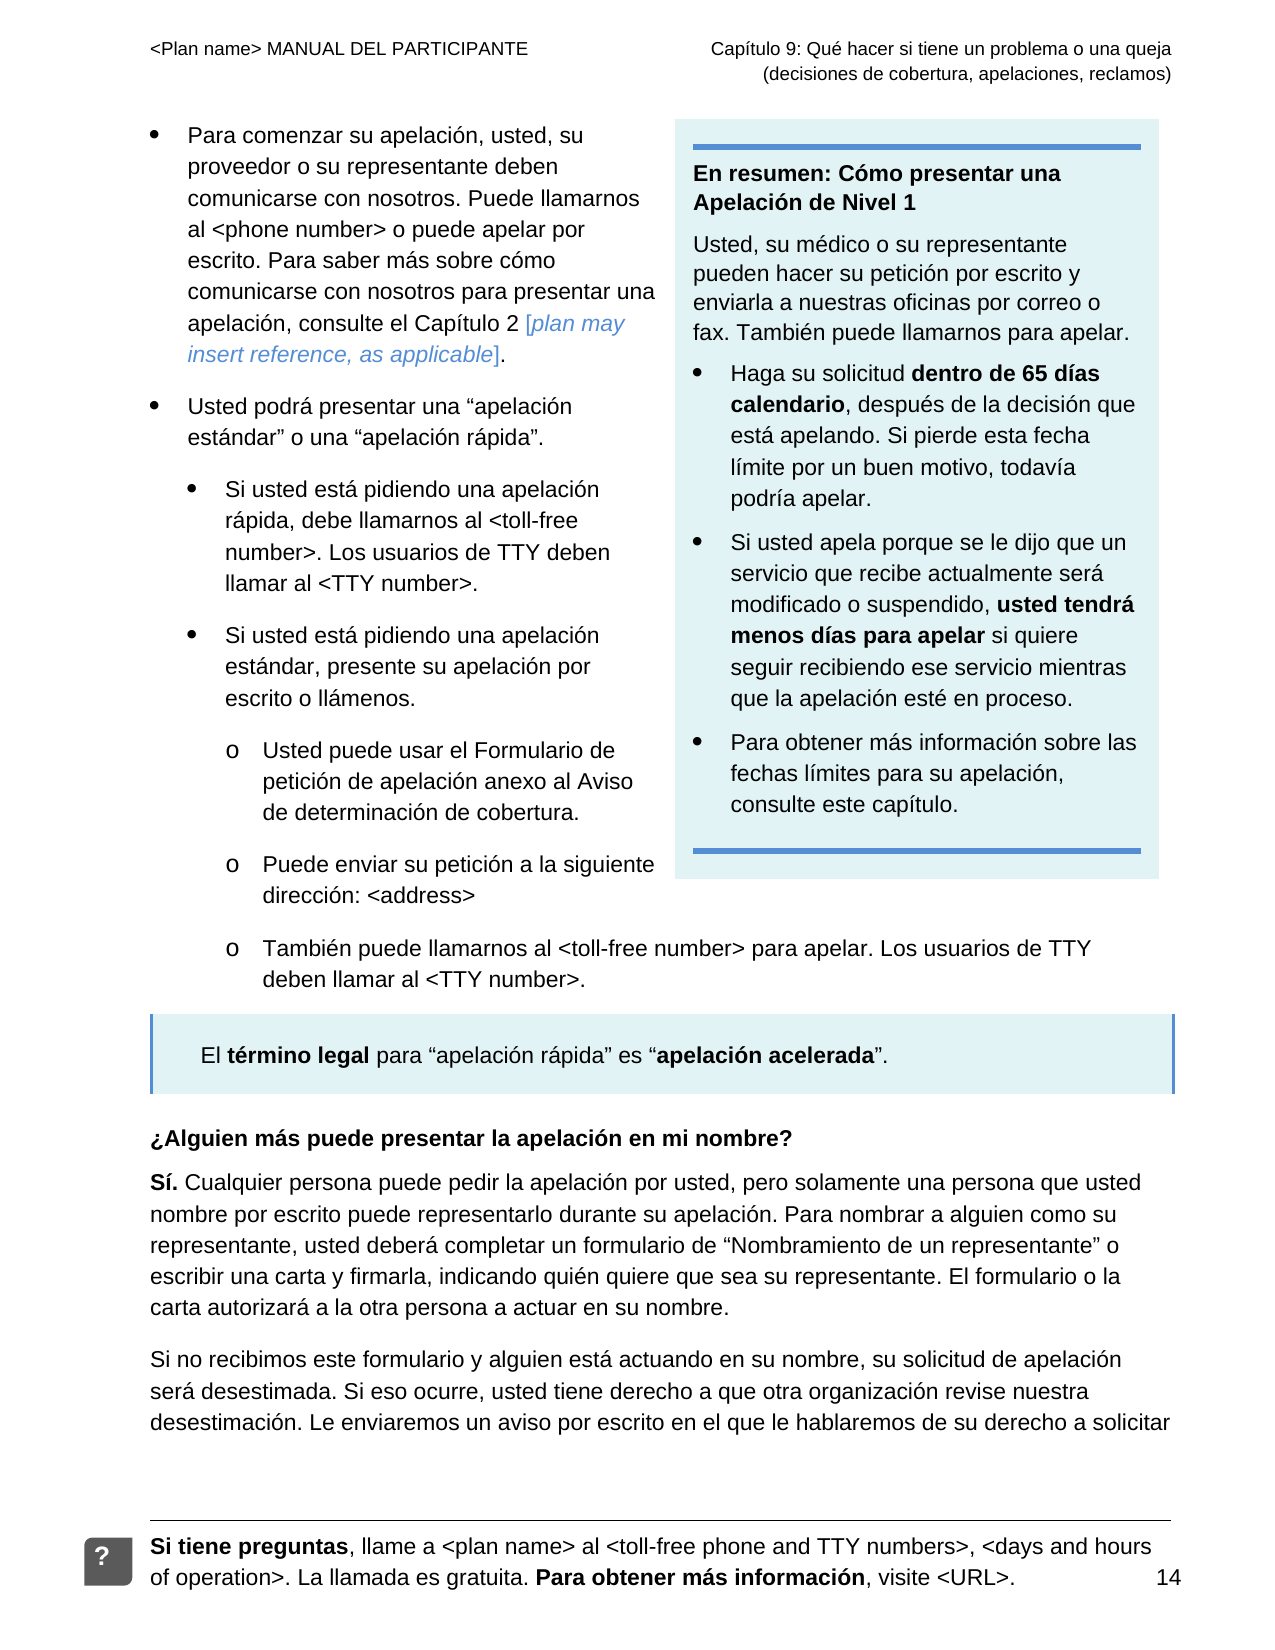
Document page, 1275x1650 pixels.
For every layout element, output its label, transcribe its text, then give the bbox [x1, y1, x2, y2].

list También puede llamarnos al <toll-free number> para apelar. Los usuarios de TTY deben llamar al <TTY number>. [225, 931, 1096, 993]
list Usted podrá presentar una “apelación estándar” o una “apelación rápida”. [150, 389, 675, 452]
list Usted puede usar el Formulario de petición de apelación anexo al Aviso de determinación de cobertura. [225, 733, 675, 827]
list Para comenzar su apelación, usted, su proveedor o su representante deben comunicarse con nosotros. Puede llamarnos al <phone number> o puede apelar por escrito. Para saber más sobre cómo comunicarse con nosotros para presentar una apelación, consulte el Capítulo 2 [plan may insert reference, as applicable]. [150, 118, 687, 368]
list Si usted está pidiendo una apelación estándar, presente su apelación por escrito o llámenos. [187, 618, 675, 712]
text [150, 1343, 1171, 1437]
list Puede enviar su petición a la siguiente dirección: <address> [225, 848, 1096, 910]
table_header El término legal para “apelación rápida” es “apelación acelerada”. [153, 1018, 1172, 1090]
table_header En resumen: Cómo presentar una Apelación de Nivel 1 Usted, su médico o su representante pueden hacer su petición por escrito y enviarla a nuestras oficinas por correo o fax. También puede llamarnos para apelar. Haga su solicitud dentro de 65 días calendario, después de la decisión que está apelando. Si pierde esta fecha límite por un buen motivo, todavía podría apelar. Si usted apela porque se le dijo que un servicio que recibe actualmente será modificado o suspendido, usted tendrá menos días para apelar si quiere seguir recibiendo ese servicio mientras que la apelación esté en proceso. Para obtener más información sobre las fechas límites para su apelación, consulte este capítulo. [688, 131, 1146, 867]
text Sí. Cualquier persona puede pedir la apelación por usted, pero solamente una persona que usted nombre por escrito puede representarlo durante su apelación. Para nombrar a alguien como su representante, usted deberá completar un formulario de “Nombramiento de un representante” o escribir una carta y firmarla, indicando quién quiere que sea su representante. El formulario o la carta autorizará a la otra persona a actuar en su nombre. [150, 1166, 1171, 1322]
list Si usted está pidiendo una apelación rápida, debe llamarnos al <toll-free number>. Los usuarios de TTY deben llamar al <TTY number>. [187, 473, 675, 598]
subtitle ¿Alguien más puede presentar la apelación en mi nombre? [150, 1120, 1096, 1153]
